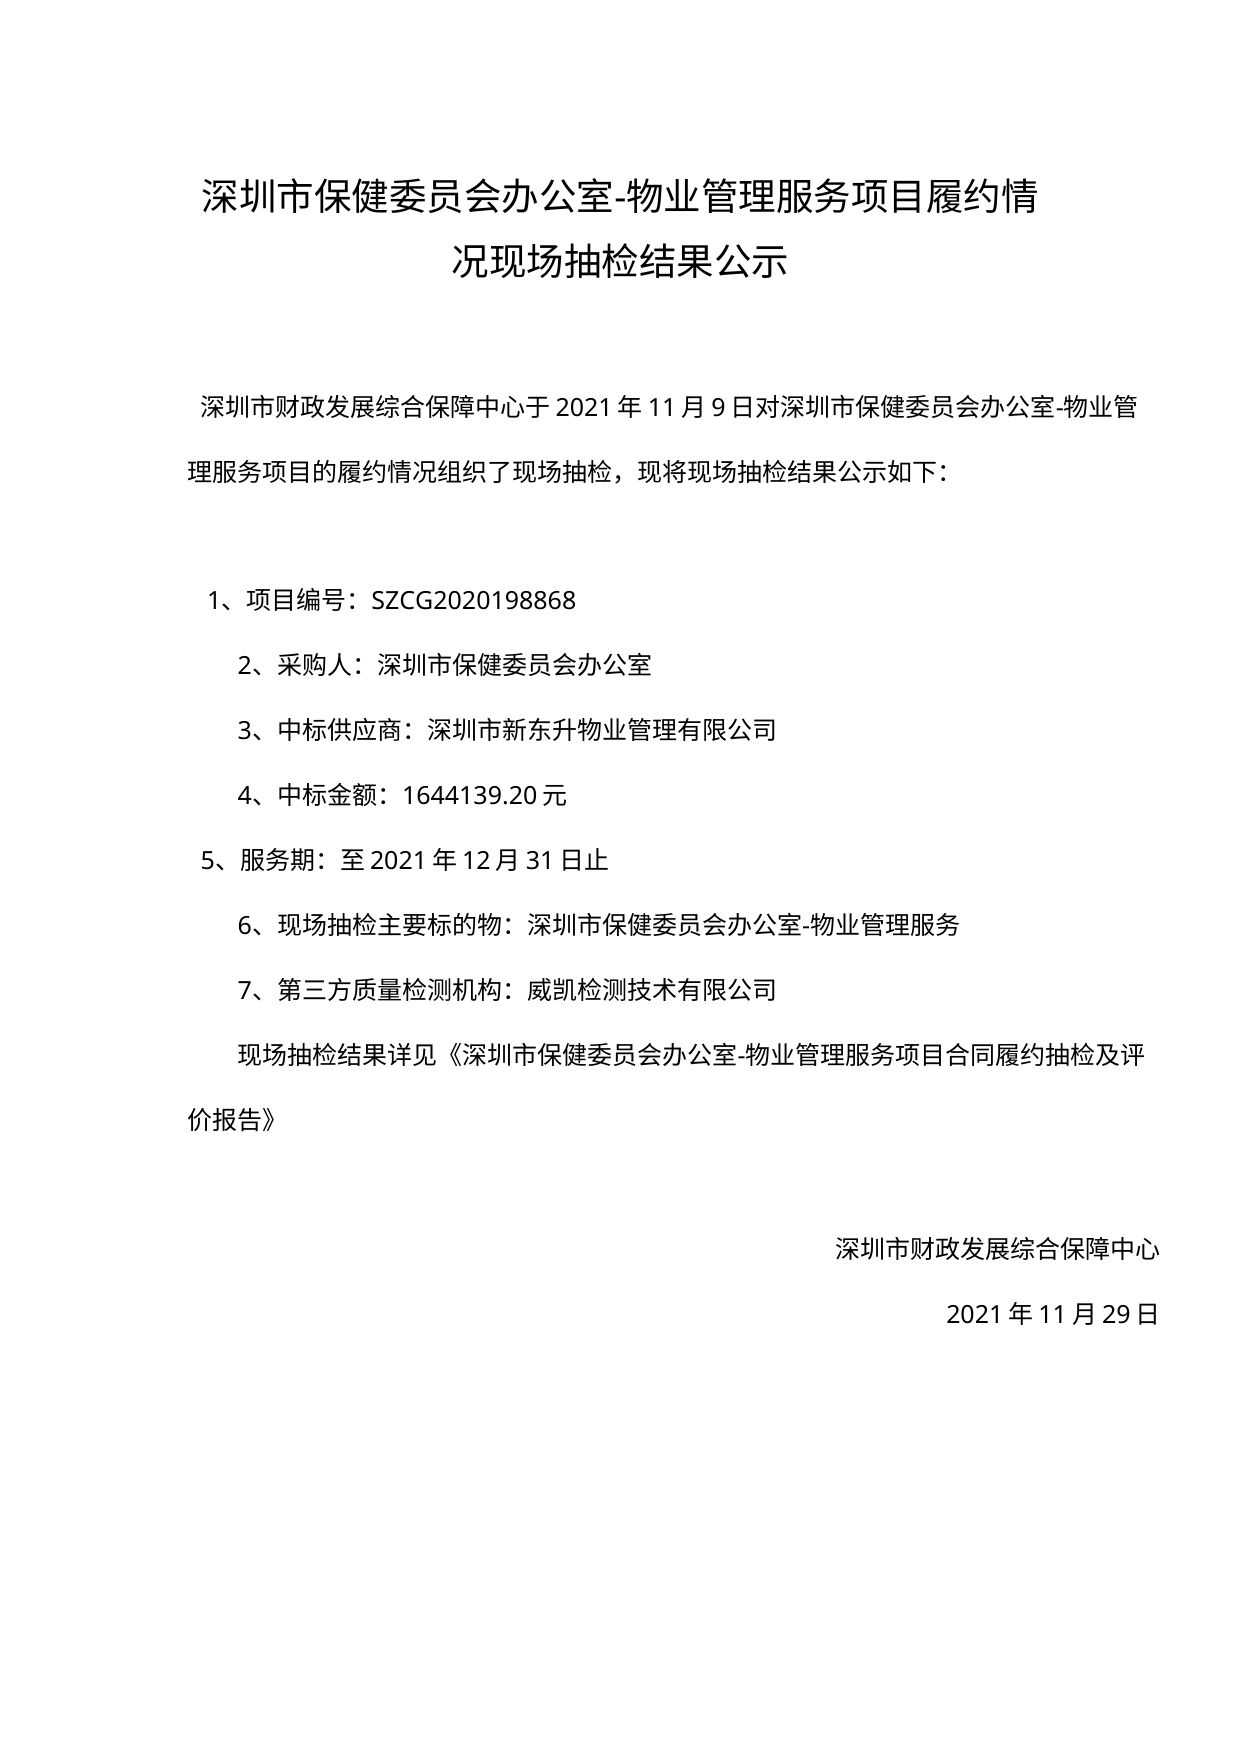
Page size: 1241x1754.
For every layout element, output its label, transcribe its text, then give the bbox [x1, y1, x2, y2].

table_header 深圳市财政发展综合保障中心于2021年11月9日对深圳市保健委员会办公室-物业管理服务项目的履约情况组织了现场抽检，现将现场抽检结果公示如下： [172, 292, 1176, 518]
table_cell 深圳市财政发展综合保障中心 2021年11月29日 [172, 1167, 1176, 1361]
table_cell 1、项目编号：SZCG2020198868 2、采购人：深圳市保健委员会办公室 3、中标供应商：深圳市新东升物业管理有限公司 4、中标金额：1644139.20元 5、服务期：至2021年12月31日止 6、现场抽检主要标的物：深圳市保健委员会办公室-物业管理服务 7、第三方质量检测机构：威凯检测技术有限公司 现场抽检结果详见《深圳市保健委员会办公室-物业管理服务项目合同履约抽检及评价报告》 [172, 518, 1176, 1167]
table_header 深圳市保健委员会办公室-物业管理服务项目履约情况现场抽检结果公示 [196, 162, 1044, 292]
